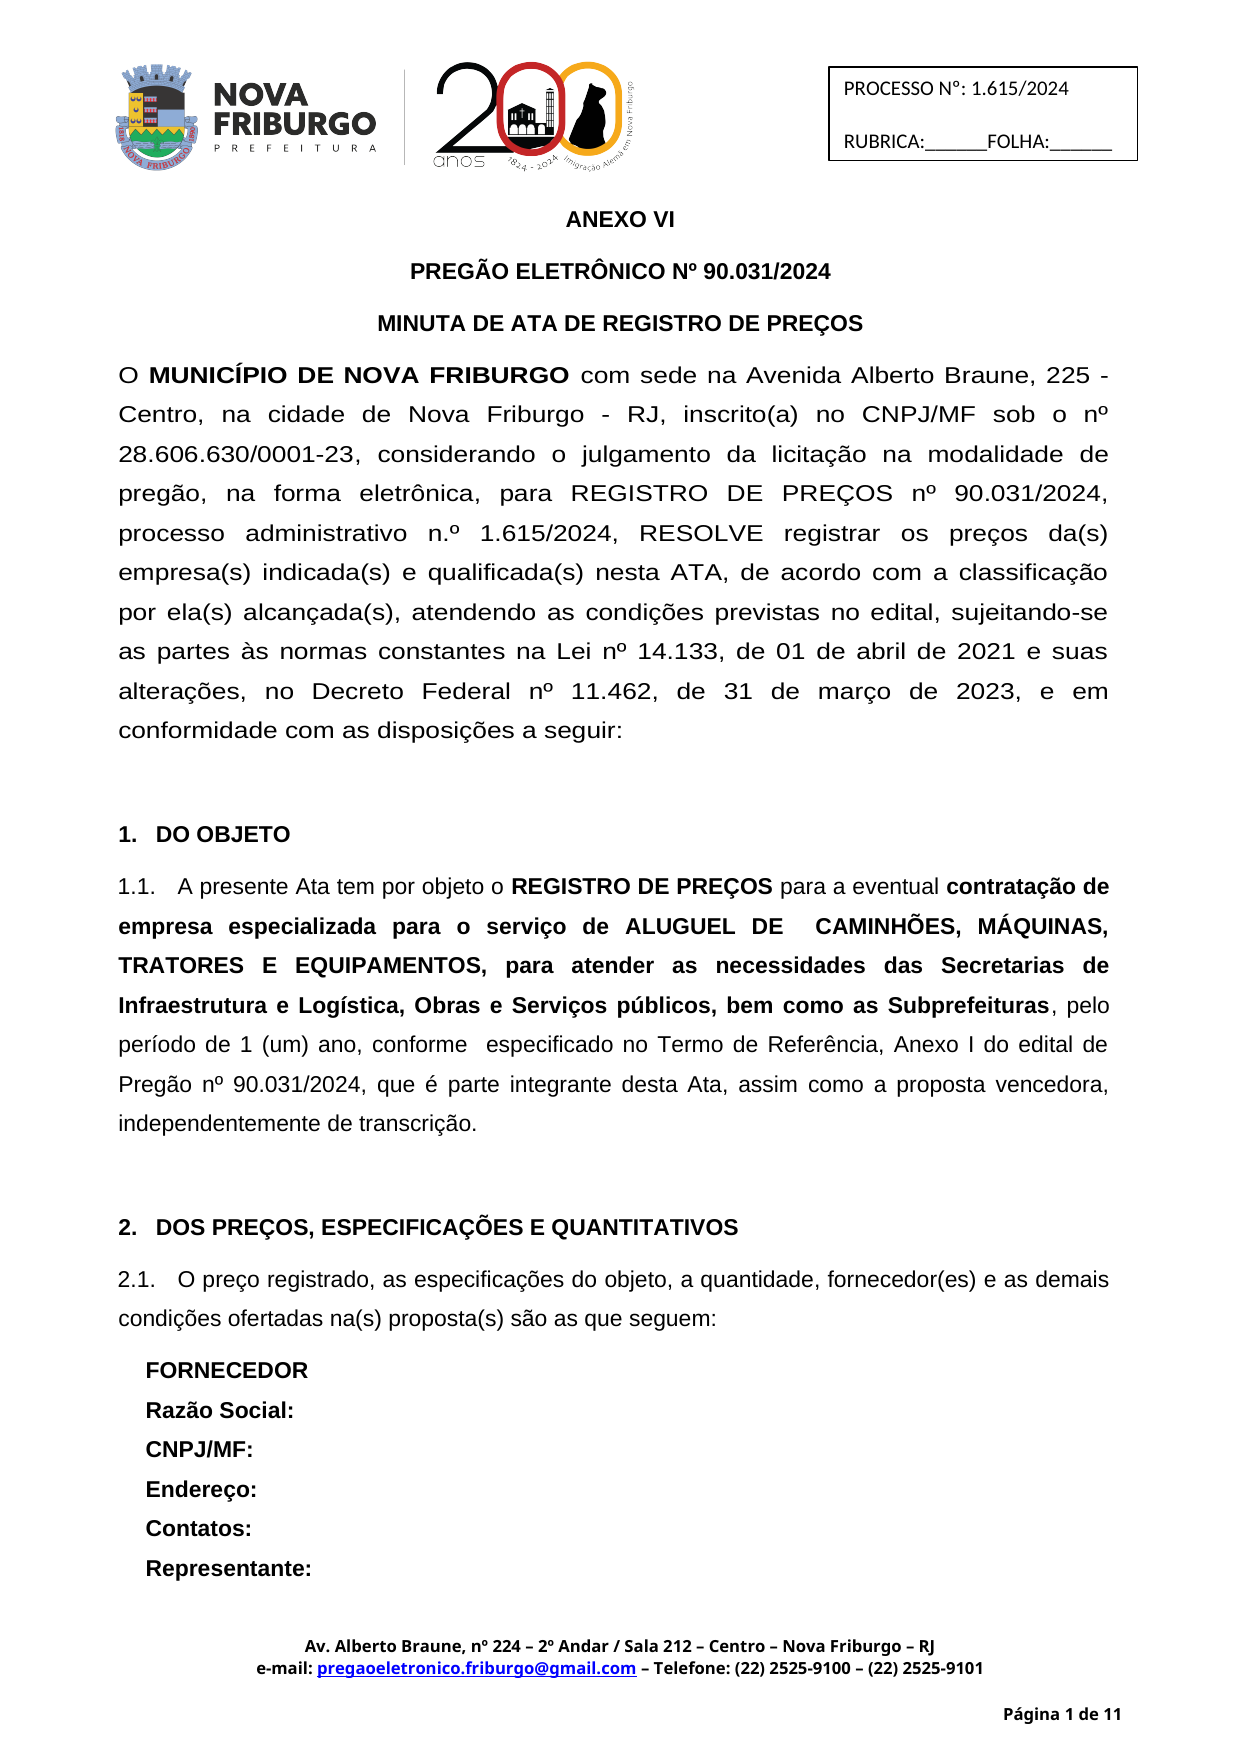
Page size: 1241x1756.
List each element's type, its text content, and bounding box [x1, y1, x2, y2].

text O MUNICÍPIO DE NOVA FRIBURGO com sede na Avenida Alberto Braune, 225 - Centro, na cidade de Nova Friburgo - RJ, inscrito(a) no CNPJ/MF sob o nº 28.606.630/0001-23, considerando o julgamento da licitação na modalidade de pregão, na forma eletrônica, para REGISTRO DE PREÇOS nº 90.031/2024, processo administrativo n.º 1.615/2024, RESOLVE registrar os preços da(s) empresa(s) indicada(s) e qualificada(s) nesta ATA, de acordo com a classificação por ela(s) alcançada(s), atendendo as condições previstas no edital, sujeitando-se as partes às normas constantes na Lei nº 14.133, de 01 de abril de 2021 e suas alterações, no Decreto Federal nº 11.462, de 31 de março de 2023, e em conformidade com as disposições a seguir: [118, 362, 1110, 743]
text ANEXO VI [118, 206, 1122, 232]
text FORNECEDOR [145, 1357, 1110, 1384]
picture [88, 29, 666, 200]
list DO OBJETO [118, 821, 1110, 847]
text CNPJ/MF: [145, 1436, 1110, 1463]
text Contatos: [145, 1515, 1110, 1542]
text MINUTA DE ATA DE REGISTRO DE PREÇOS [118, 310, 1122, 336]
text PREGÃO ELETRÔNICO Nº 90.031/2024 [118, 258, 1122, 284]
text Endereço: [145, 1476, 1110, 1502]
list DOS PREÇOS, ESPECIFICAÇÕES E QUANTITATIVOS [118, 1214, 1110, 1240]
text Representante: [145, 1555, 1110, 1581]
list A presente Ata tem por objeto o REGISTRO DE PREÇOS para a eventual contratação de empresa especializada para o serviço de ALUGUEL DE CAMINHÕES, MÁQUINAS, TRATORES E EQUIPAMENTOS, para atender as necessidades das Secretarias de Infraestrutura e Logística, Obras e Serviços públicos, bem como as Subprefeituras, pelo período de 1 (um) ano, conforme especificado no Termo de Referência, Anexo I do edital de Pregão nº 90.031/2024, que é parte integrante desta Ata, assim como a proposta vencedora, independentemente de transcrição. [117, 873, 1110, 1136]
list O preço registrado, as especificações do objeto, a quantidade, fornecedor(es) e as demais condições ofertadas na(s) proposta(s) são as que seguem: [117, 1266, 1110, 1332]
text Razão Social: [145, 1397, 1110, 1423]
